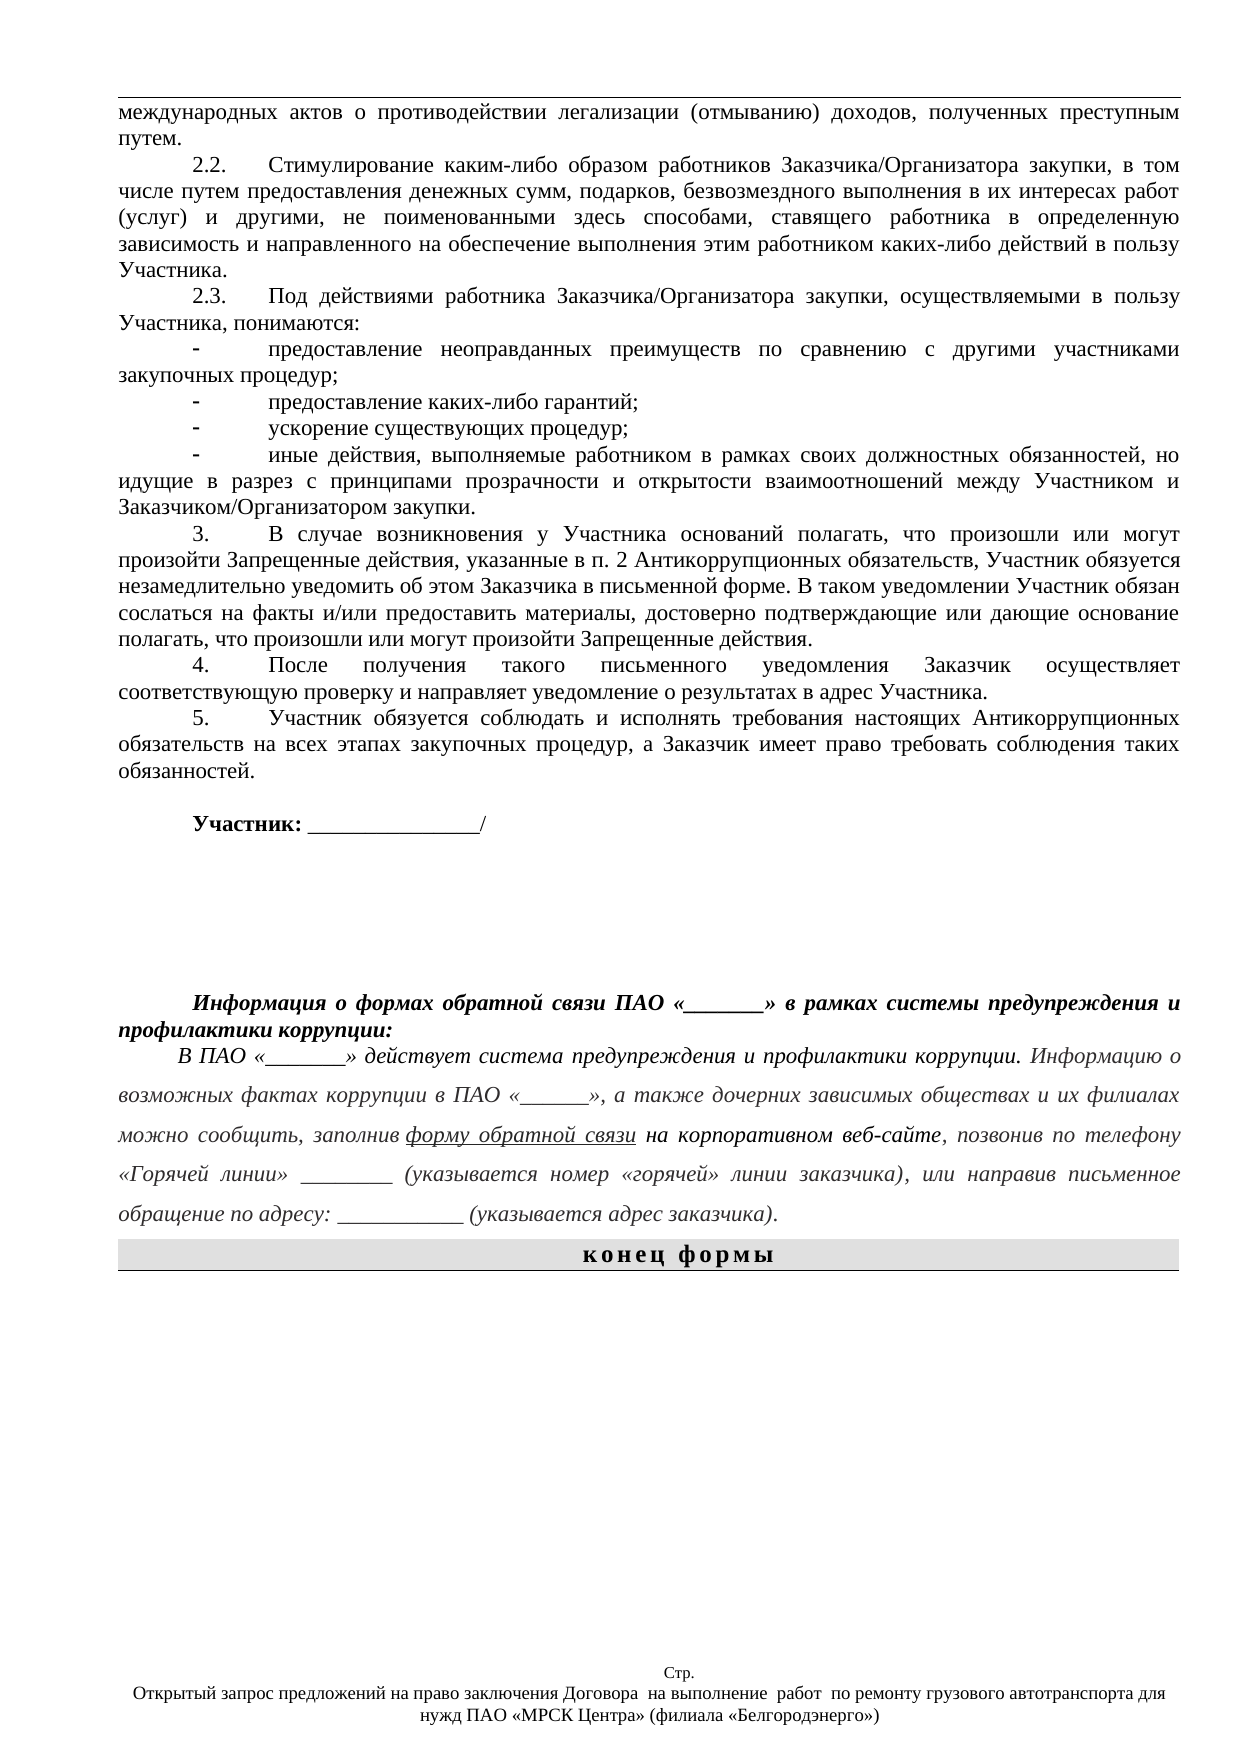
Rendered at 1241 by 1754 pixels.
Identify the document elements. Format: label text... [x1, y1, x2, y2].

list Участник обязуется соблюдать и исполнять требования настоящих Антикоррупционных обязательств на всех этапах закупочных процедур, а Заказчик имеет право требовать соблюдения таких обязанностей. [118, 704, 1181, 783]
text В ПАО «_______» действует система предупреждения и профилактики коррупции. Информацию о возможных фактах коррупции в ПАО «______», а также дочерних зависимых обществах и их филиалах можно сообщить, заполнив форму обратной связи на корпоративном веб-сайте, позвонив по телефону «Горячей линии» ________ (указывается номер «горячей» линии заказчика), или направив письменное обращение по адресу: ___________ (указывается адрес заказчика). [118, 1042, 1181, 1081]
text В ПАО «_______» действует система предупреждения и профилактики коррупции. Информацию о возможных фактах коррупции в ПАО «______», а также дочерних зависимых обществах и их филиалах можно сообщить, заполнив форму обратной связи на корпоративном веб-сайте, позвонив по телефону «Горячей линии» ________ (указывается номер «горячей» линии заказчика), или направив письменное обращение по адресу: ___________ (указывается адрес заказчика). [118, 1108, 1181, 1160]
text Информация о формах обратной связи ПАО «_______» в рамках системы предупреждения и профилактики коррупции: [118, 989, 1181, 1042]
list После получения такого письменного уведомления Заказчик осуществляет соответствующую проверку и направляет уведомление о результатах в адрес Участника. [118, 651, 1181, 704]
text Участник: _______________/ [118, 809, 1181, 836]
list В случае возникновения у Участника оснований полагать, что произошли или могут произойти Запрещенные действия, указанные в п. 2 Антикоррупционных обязательств, Участник обязуется незамедлительно уведомить об этом Заказчика в письменной форме. В таком уведомлении Участник обязан сослаться на факты и/или предоставить материалы, достоверно подтверждающие или дающие основание полагать, что произошли или могут произойти Запрещенные действия. [118, 520, 1181, 651]
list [118, 98, 1181, 151]
list предоставление каких-либо гарантий; [118, 388, 1181, 414]
text конец формы [118, 1239, 1179, 1270]
list иные действия, выполняемые работником в рамках своих должностных обязанностей, но идущие в разрез с принципами прозрачности и открытости взаимоотношений между Участником и Заказчиком/Организатором закупки. [118, 441, 1181, 520]
list Cтимулирование каким-либо образом работников Заказчика/Организатора закупки, в том числе путем предоставления денежных сумм, подарков, безвозмездного выполнения в их интересах работ (услуг) и другими, не поименованными здесь способами, ставящего работника в определенную зависимость и направленного на обеспечение выполнения этим работником каких-либо действий в пользу Участника. [118, 151, 1181, 282]
list Под действиями работника Заказчика/Организатора закупки, осуществляемыми в пользу Участника, понимаются: [118, 282, 1181, 335]
list предоставление неоправданных преимуществ по сравнению с другими участниками закупочных процедур; [118, 335, 1181, 388]
list ускорение существующих процедур; [118, 414, 1181, 441]
text В ПАО «_______» действует система предупреждения и профилактики коррупции. Информацию о возможных фактах коррупции в ПАО «______», а также дочерних зависимых обществах и их филиалах можно сообщить, заполнив форму обратной связи на корпоративном веб-сайте, позвонив по телефону «Горячей линии» ________ (указывается номер «горячей» линии заказчика), или направив письменное обращение по адресу: ___________ (указывается адрес заказчика). [118, 1187, 1181, 1226]
